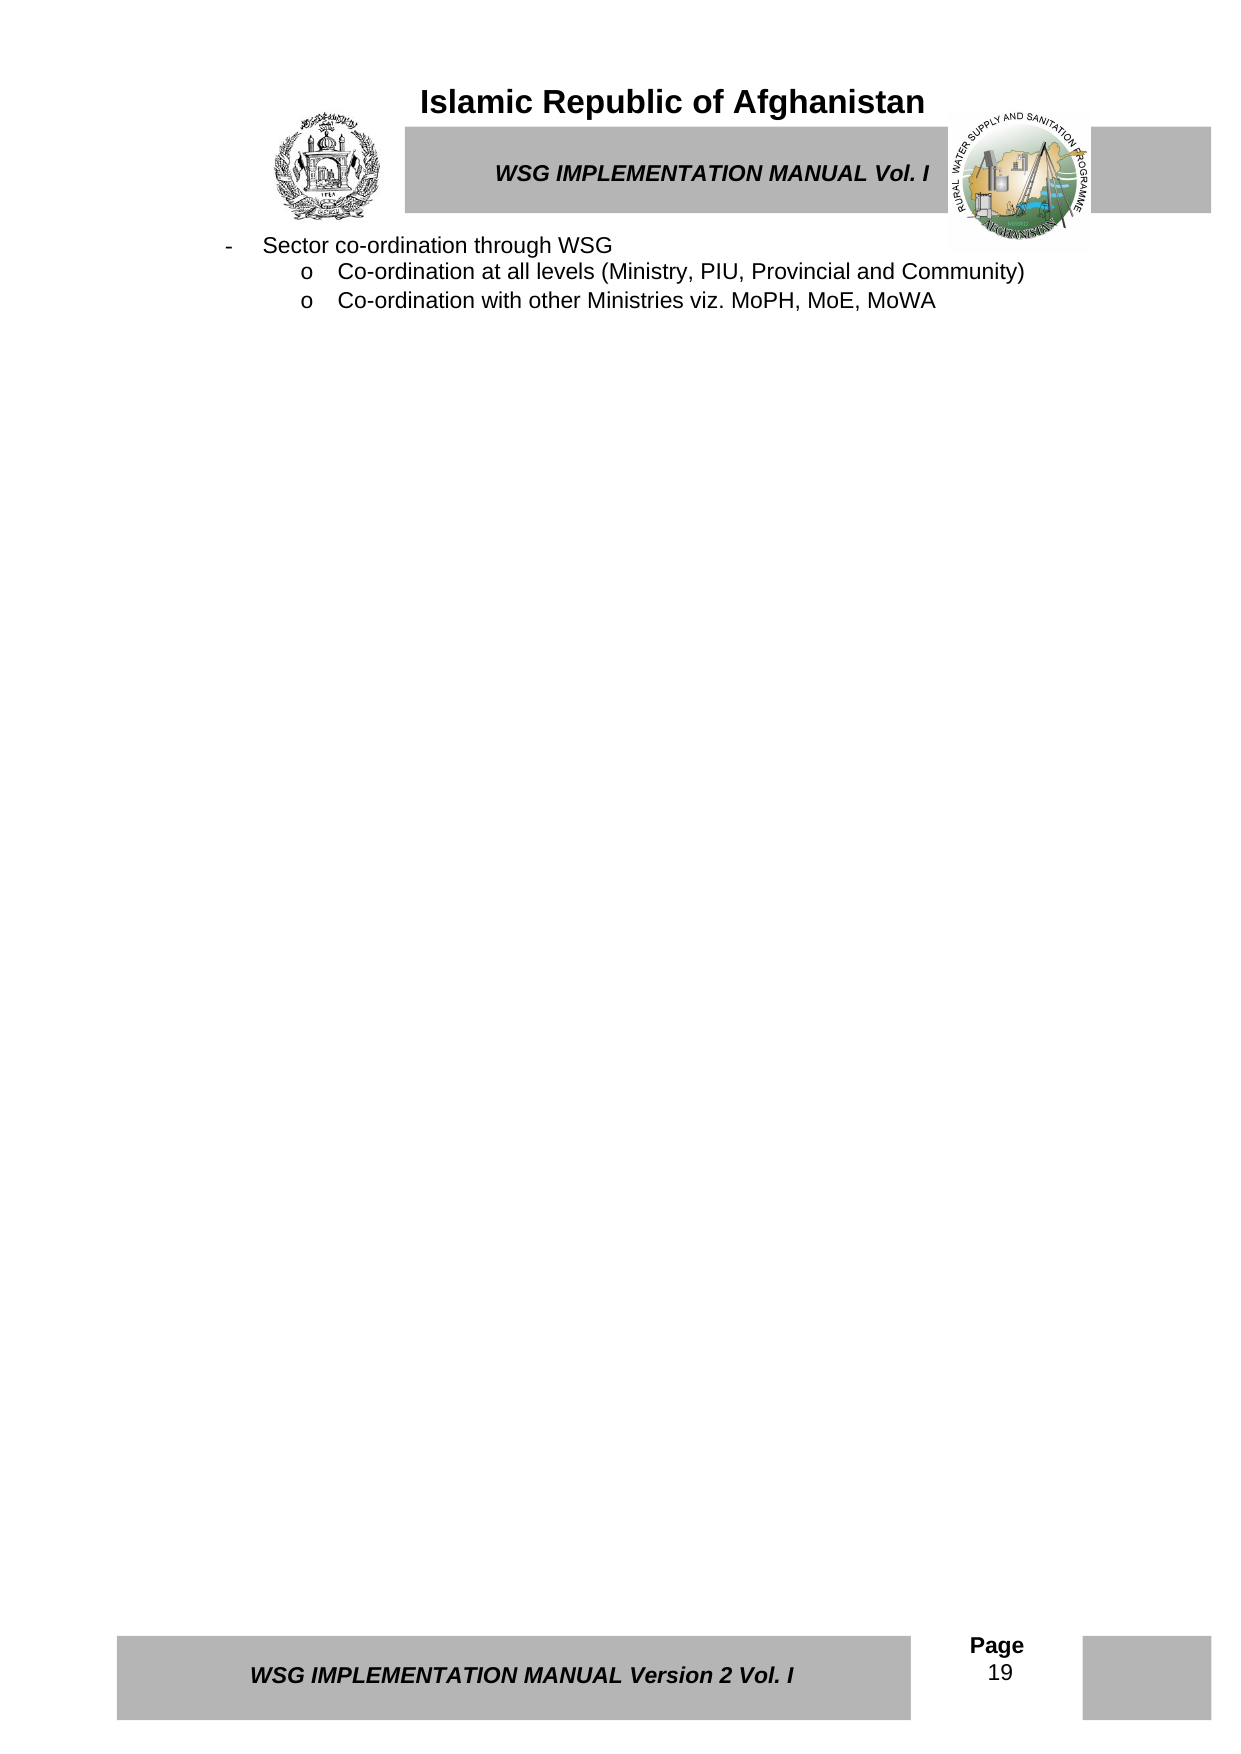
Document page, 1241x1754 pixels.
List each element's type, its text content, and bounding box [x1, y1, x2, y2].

list Co-ordination at all levels (Ministry, PIU, Provincial and Community) [300, 258, 1090, 287]
picture [948, 110, 1091, 253]
list Sector co-ordination through WSG [225, 232, 1090, 258]
picture [273, 110, 384, 223]
list Co-ordination with other Ministries viz. MoPH, MoE, MoWA [300, 287, 1090, 315]
